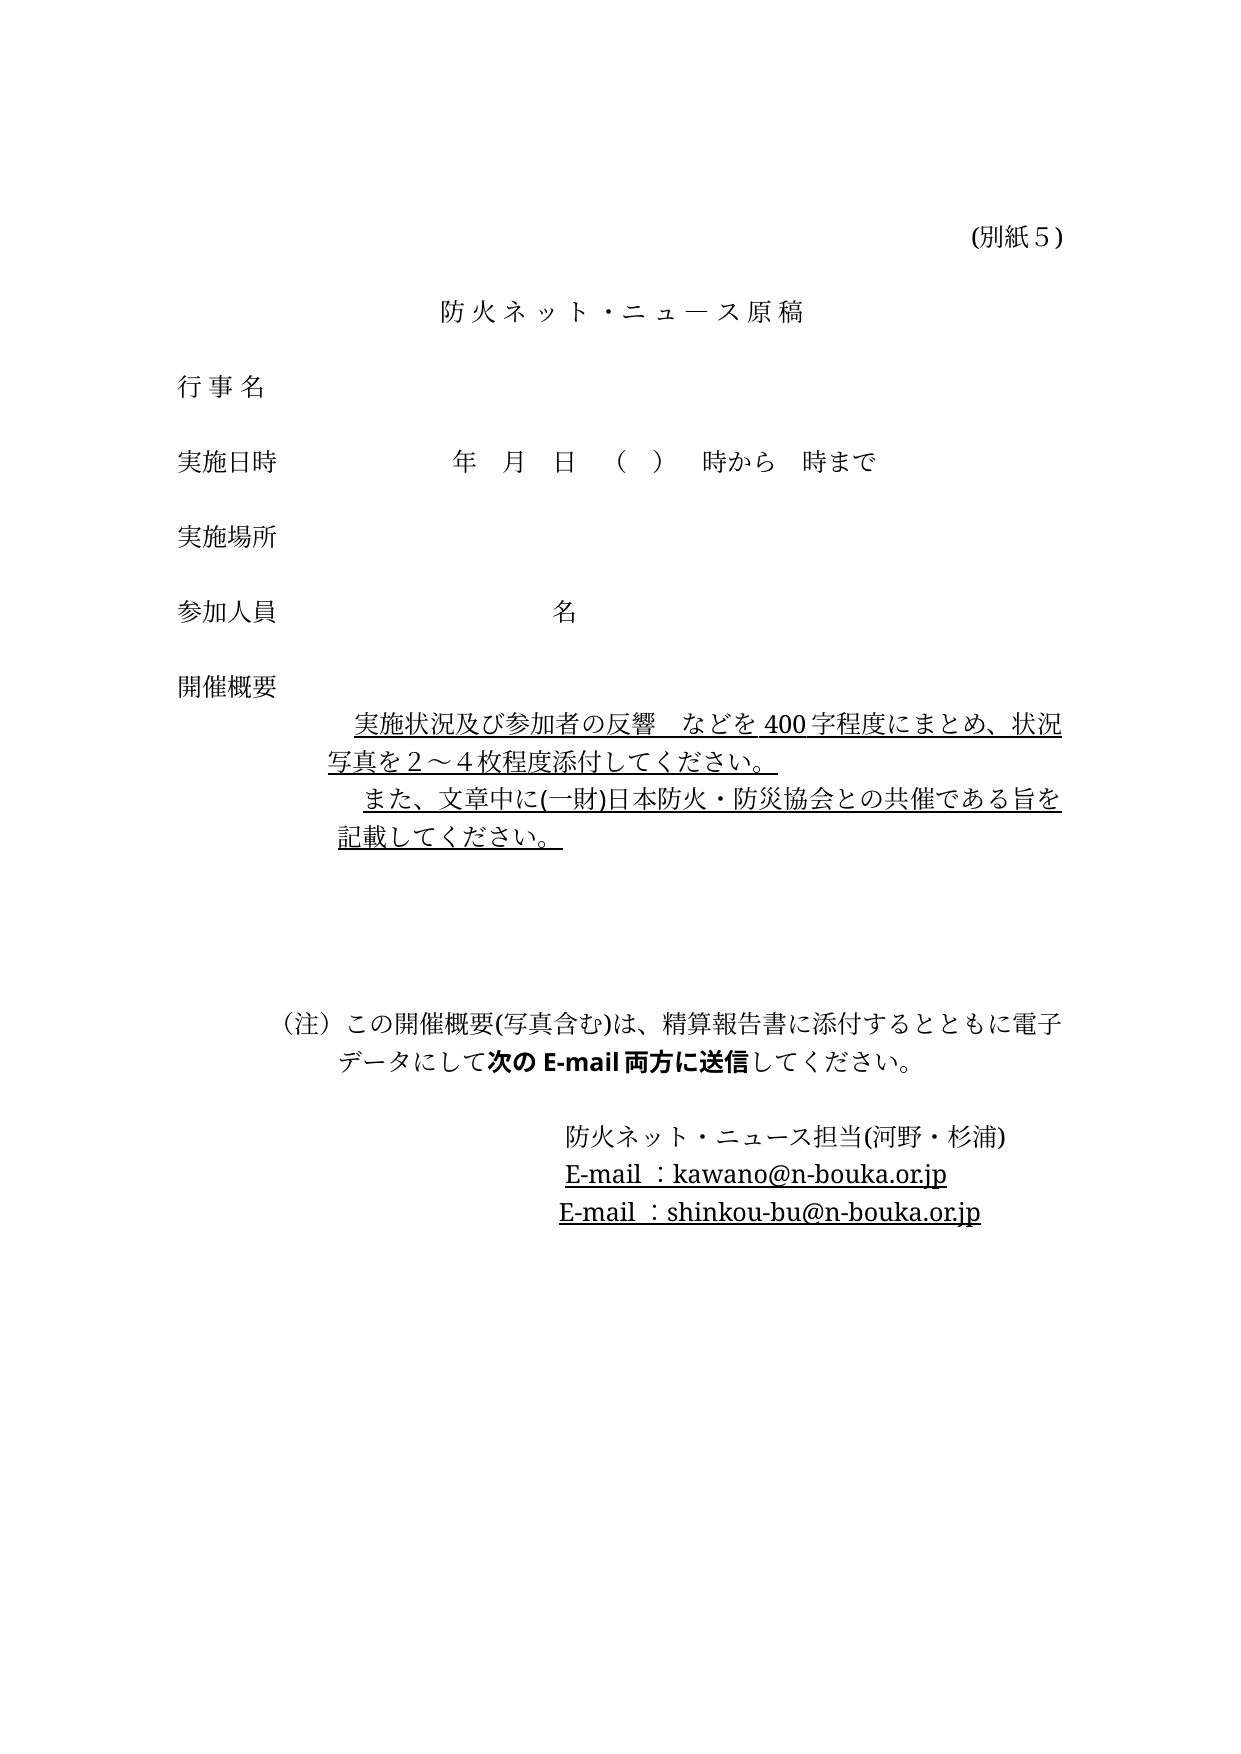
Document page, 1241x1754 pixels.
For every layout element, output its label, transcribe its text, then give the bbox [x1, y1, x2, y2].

text (別紙５) [177, 217, 1063, 254]
text 防火ネット・ニュース担当(河野・杉浦) [177, 1117, 1063, 1154]
text また、文章中に(一財)日本防火・防災協会との共催である旨を記載してください。 [338, 779, 1063, 854]
text 実施場所 [177, 517, 1063, 554]
text E-mail ：kawano@n-bouka.or.jp [177, 1154, 1063, 1192]
text 開催概要 [177, 667, 1063, 704]
text 実施日時 年 月 日 （ ） 時から 時まで [177, 442, 1063, 479]
text 防 火 ネ ッ ト ・ニ ュ ― ス 原 稿 [177, 292, 1063, 329]
text 実施状況及び参加者の反響 などを400字程度にまとめ、状況写真を２～４枚程度添付してください。 [177, 704, 1063, 779]
text 行 事 名 [177, 367, 1063, 404]
text （注）この開催概要(写真含む)は、精算報告書に添付するとともに電子データにして次のE-mail両方に送信してください。 [177, 1004, 1063, 1079]
text E-mail ：shinkou-bu@n-bouka.or.jp [177, 1192, 1063, 1229]
text 参加人員 名 [177, 592, 1063, 629]
